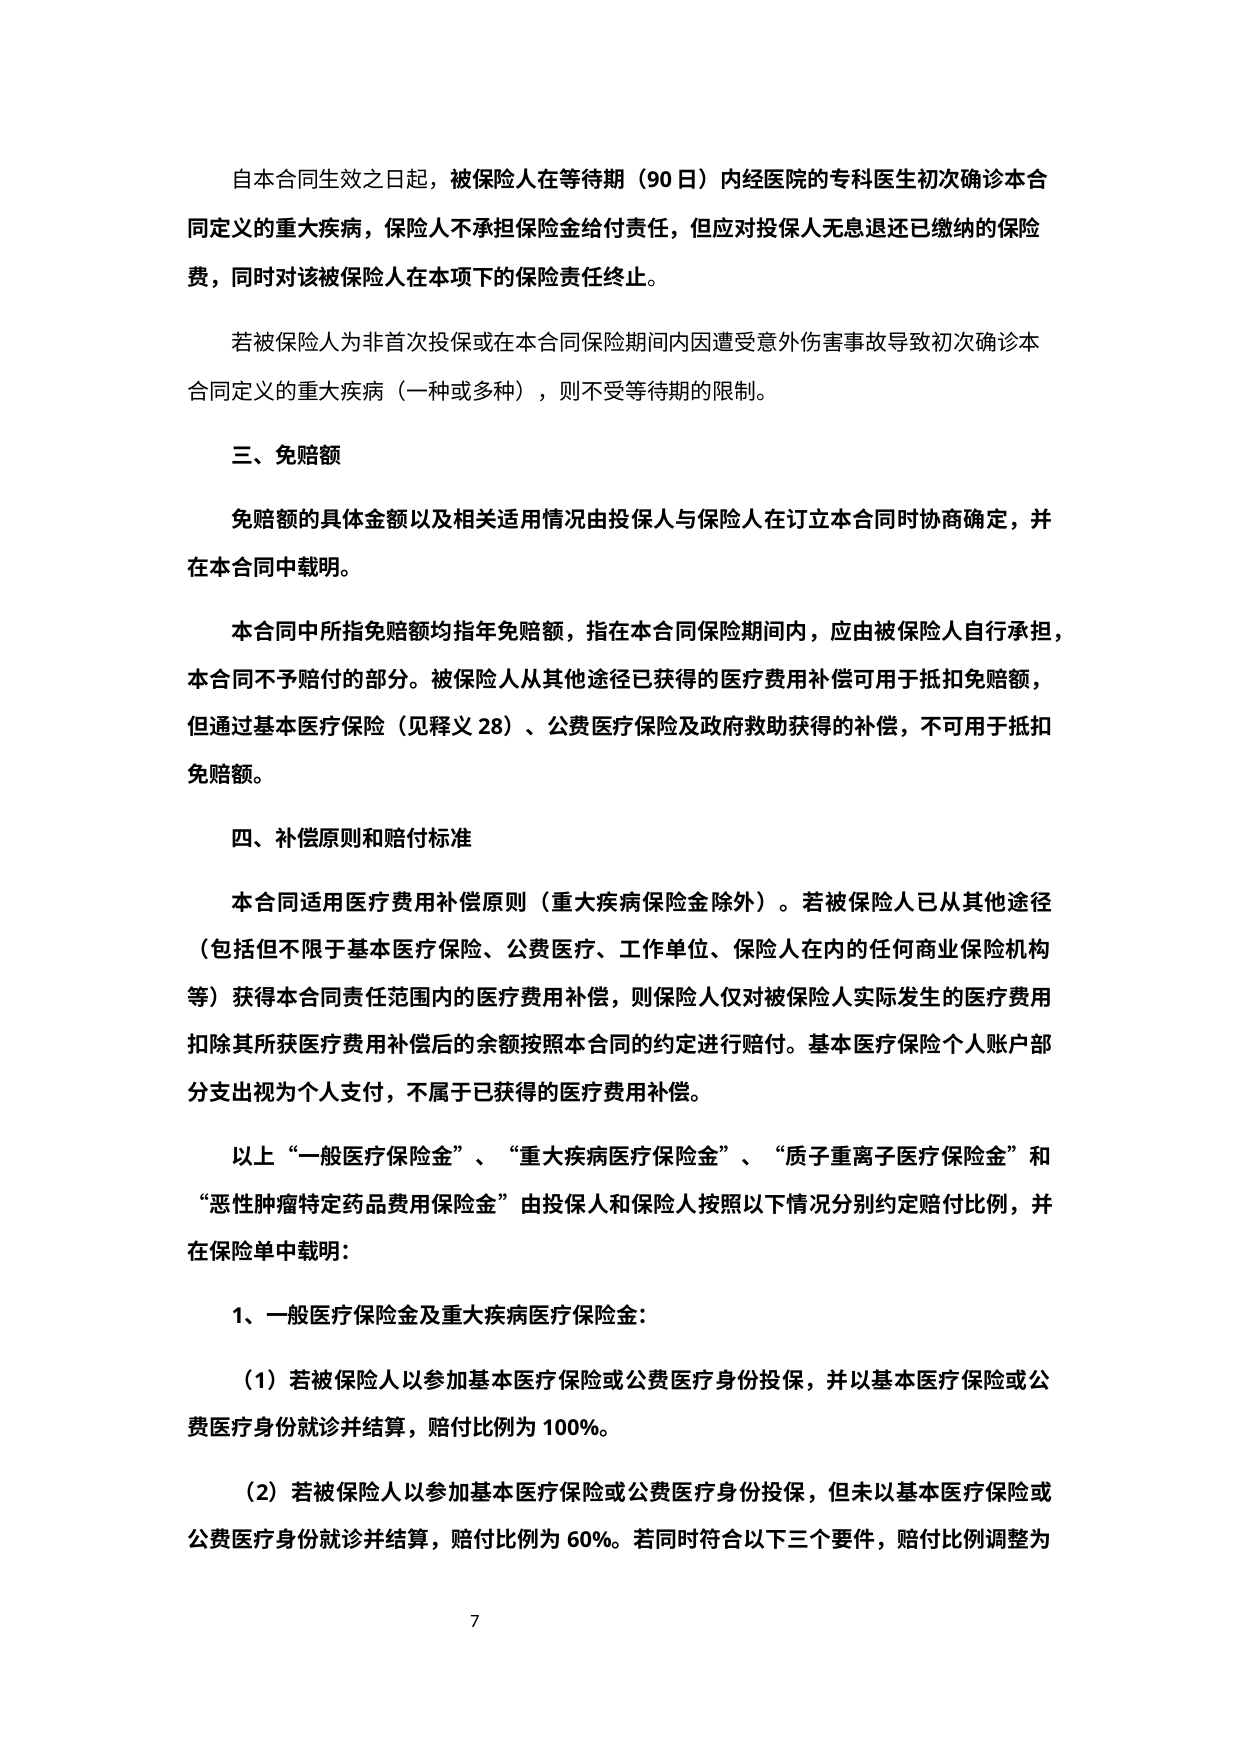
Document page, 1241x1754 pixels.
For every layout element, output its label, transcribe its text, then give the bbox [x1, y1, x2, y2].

text 本合同适用医疗费用补偿原则（重大疾病保险金除外）。若被保险人已从其他途径（包括但不限于基本医疗保险、公费医疗、工作单位、保险人在内的任何商业保险机构等）获得本合同责任范围内的医疗费用补偿，则保险人仅对被保险人实际发生的医疗费用扣除其所获医疗费用补偿后的余额按照本合同的约定进行赔付。基本医疗保险个人账户部分支出视为个人支付，不属于已获得的医疗费用补偿。 [187, 885, 1053, 1107]
text 三、免赔额 [187, 438, 1053, 470]
text 本合同中所指免赔额均指年免赔额，指在本合同保险期间内，应由被保险人自行承担，本合同不予赔付的部分。被保险人从其他途径已获得的医疗费用补偿可用于抵扣免赔额，但通过基本医疗保险（见释义28）、公费医疗保险及政府救助获得的补偿，不可用于抵扣免赔额。 [187, 614, 1053, 788]
text 以上“一般医疗保险金”、“重大疾病医疗保险金”、“质子重离子医疗保险金”和“恶性肿瘤特定药品费用保险金”由投保人和保险人按照以下情况分别约定赔付比例，并在保险单中载明： [187, 1139, 1053, 1266]
text 自本合同生效之日起，被保险人在等待期（90日）内经医院的专科医生初次确诊本合同定义的重大疾病，保险人不承担保险金给付责任，但应对投保人无息退还已缴纳的保险费，同时对该被保险人在本项下的保险责任终止。 [187, 162, 1053, 292]
text 四、补偿原则和赔付标准 [187, 821, 1053, 852]
text 1、一般医疗保险金及重大疾病医疗保险金： [187, 1298, 1053, 1330]
text 免赔额的具体金额以及相关适用情况由投保人与保险人在订立本合同时协商确定，并在本合同中载明。 [187, 502, 1053, 582]
text 若被保险人为非首次投保或在本合同保险期间内因遭受意外伤害事故导致初次确诊本合同定义的重大疾病（一种或多种），则不受等待期的限制。 [187, 324, 1053, 406]
text （1）若被保险人以参加基本医疗保险或公费医疗身份投保，并以基本医疗保险或公费医疗身份就诊并结算，赔付比例为100%。 [187, 1363, 1053, 1442]
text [187, 1474, 1053, 1554]
